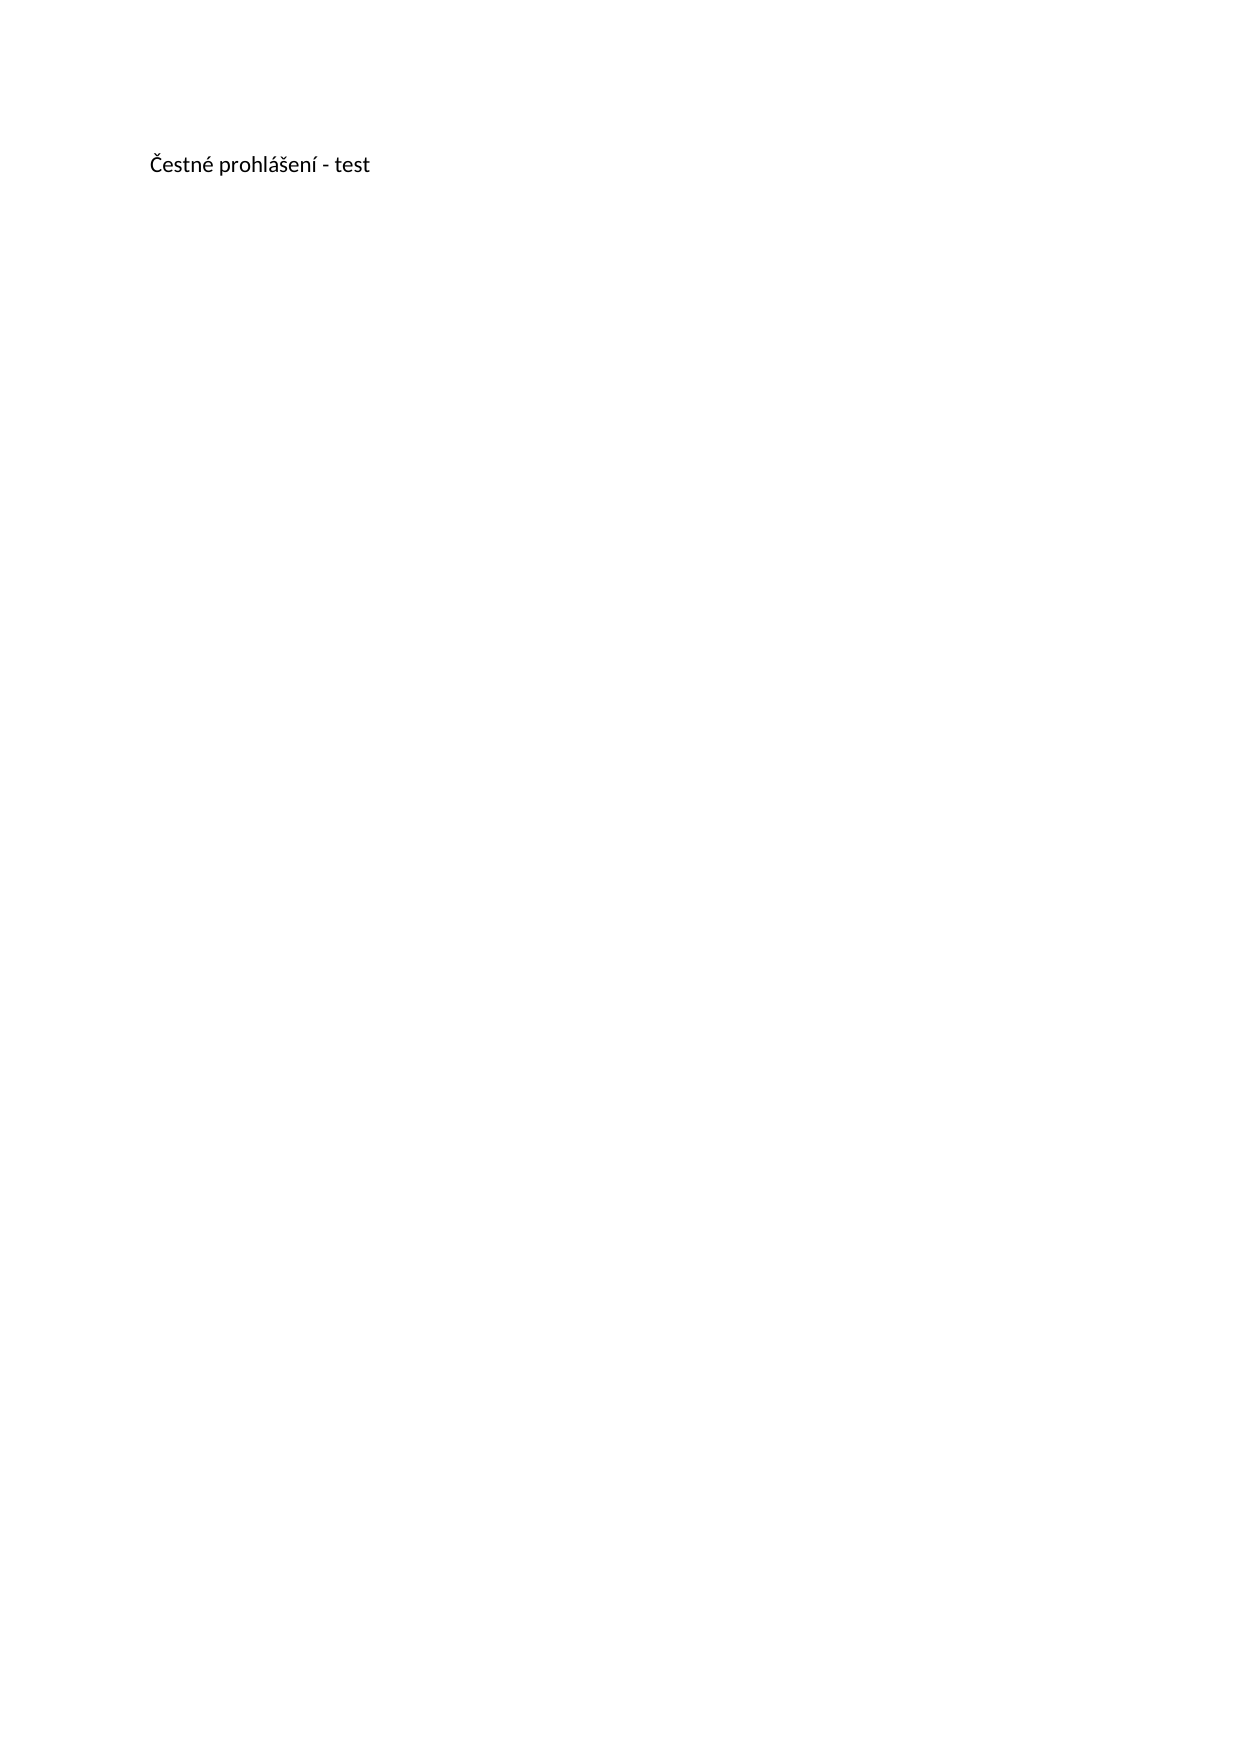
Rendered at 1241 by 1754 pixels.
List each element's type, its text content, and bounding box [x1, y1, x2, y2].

text Čestné prohlášení - test [150, 150, 1090, 178]
